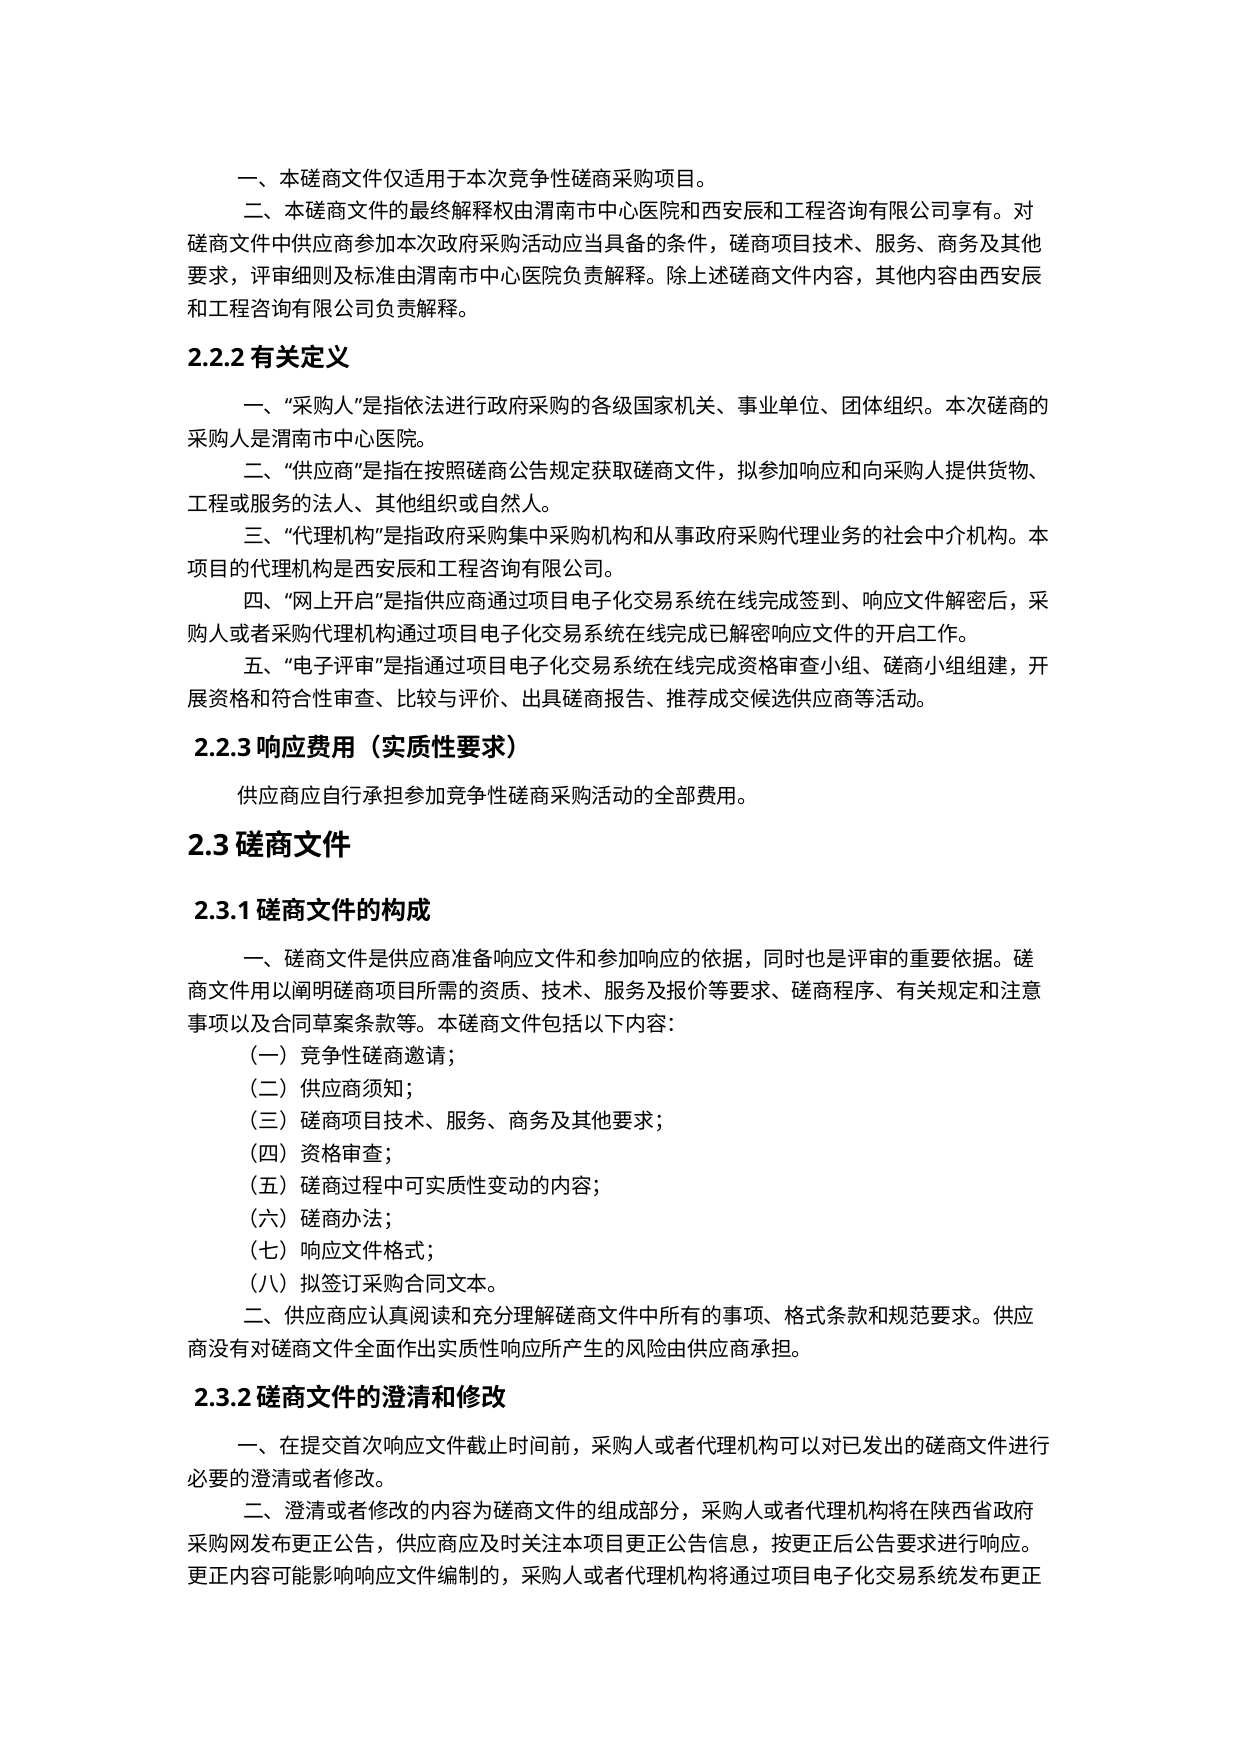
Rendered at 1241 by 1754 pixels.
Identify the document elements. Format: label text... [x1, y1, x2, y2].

text 一、在提交首次响应文件截止时间前，采购人或者代理机构可以对已发出的磋商文件进行必要的澄清或者修改。 [187, 1429, 1053, 1494]
text 四、“网上开启”是指供应商通过项目电子化交易系统在线完成签到、响应文件解密后，采购人或者采购代理机构通过项目电子化交易系统在线完成已解密响应文件的开启工作。 [187, 584, 1053, 649]
text （六）磋商办法； [187, 1202, 1053, 1234]
text 二、“供应商”是指在按照磋商公告规定获取磋商文件，拟参加响应和向采购人提供货物、工程或服务的法人、其他组织或自然人。 [187, 454, 1053, 519]
text 2.2.3响应费用（实质性要求） [187, 714, 1053, 779]
text 一、本磋商文件仅适用于本次竞争性磋商采购项目。 [187, 162, 1053, 194]
text 供应商应自行承担参加竞争性磋商采购活动的全部费用。 [187, 779, 1053, 812]
text 2.2.2有关定义 [187, 324, 1053, 389]
text 一、“采购人”是指依法进行政府采购的各级国家机关、事业单位、团体组织。本次磋商的采购人是渭南市中心医院。 [187, 389, 1053, 454]
text （八）拟签订采购合同文本。 [187, 1267, 1053, 1299]
text （七）响应文件格式； [187, 1234, 1053, 1267]
text 2.3.2磋商文件的澄清和修改 [187, 1364, 1053, 1429]
text （一）竞争性磋商邀请； [187, 1039, 1053, 1072]
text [187, 1494, 1053, 1592]
text （五）磋商过程中可实质性变动的内容； [187, 1169, 1053, 1202]
text 三、“代理机构”是指政府采购集中采购机构和从事政府采购代理业务的社会中介机构。本项目的代理机构是西安辰和工程咨询有限公司。 [187, 519, 1053, 584]
text 一、磋商文件是供应商准备响应文件和参加响应的依据，同时也是评审的重要依据。磋商文件用以阐明磋商项目所需的资质、技术、服务及报价等要求、磋商程序、有关规定和注意事项以及合同草案条款等。本磋商文件包括以下内容： [187, 942, 1053, 1039]
text 2.3磋商文件 [187, 812, 1053, 877]
text （三）磋商项目技术、服务、商务及其他要求； [187, 1104, 1053, 1137]
text （四）资格审查； [187, 1137, 1053, 1169]
text 二、本磋商文件的最终解释权由渭南市中心医院和西安辰和工程咨询有限公司享有。对磋商文件中供应商参加本次政府采购活动应当具备的条件，磋商项目技术、服务、商务及其他要求，评审细则及标准由渭南市中心医院负责解释。除上述磋商文件内容，其他内容由西安辰和工程咨询有限公司负责解释。 [187, 194, 1053, 324]
text （二）供应商须知； [187, 1072, 1053, 1104]
text 五、“电子评审”是指通过项目电子化交易系统在线完成资格审查小组、磋商小组组建，开展资格和符合性审查、比较与评价、出具磋商报告、推荐成交候选供应商等活动。 [187, 649, 1053, 714]
text 2.3.1磋商文件的构成 [187, 877, 1053, 942]
text 二、供应商应认真阅读和充分理解磋商文件中所有的事项、格式条款和规范要求。供应商没有对磋商文件全面作出实质性响应所产生的风险由供应商承担。 [187, 1299, 1053, 1364]
